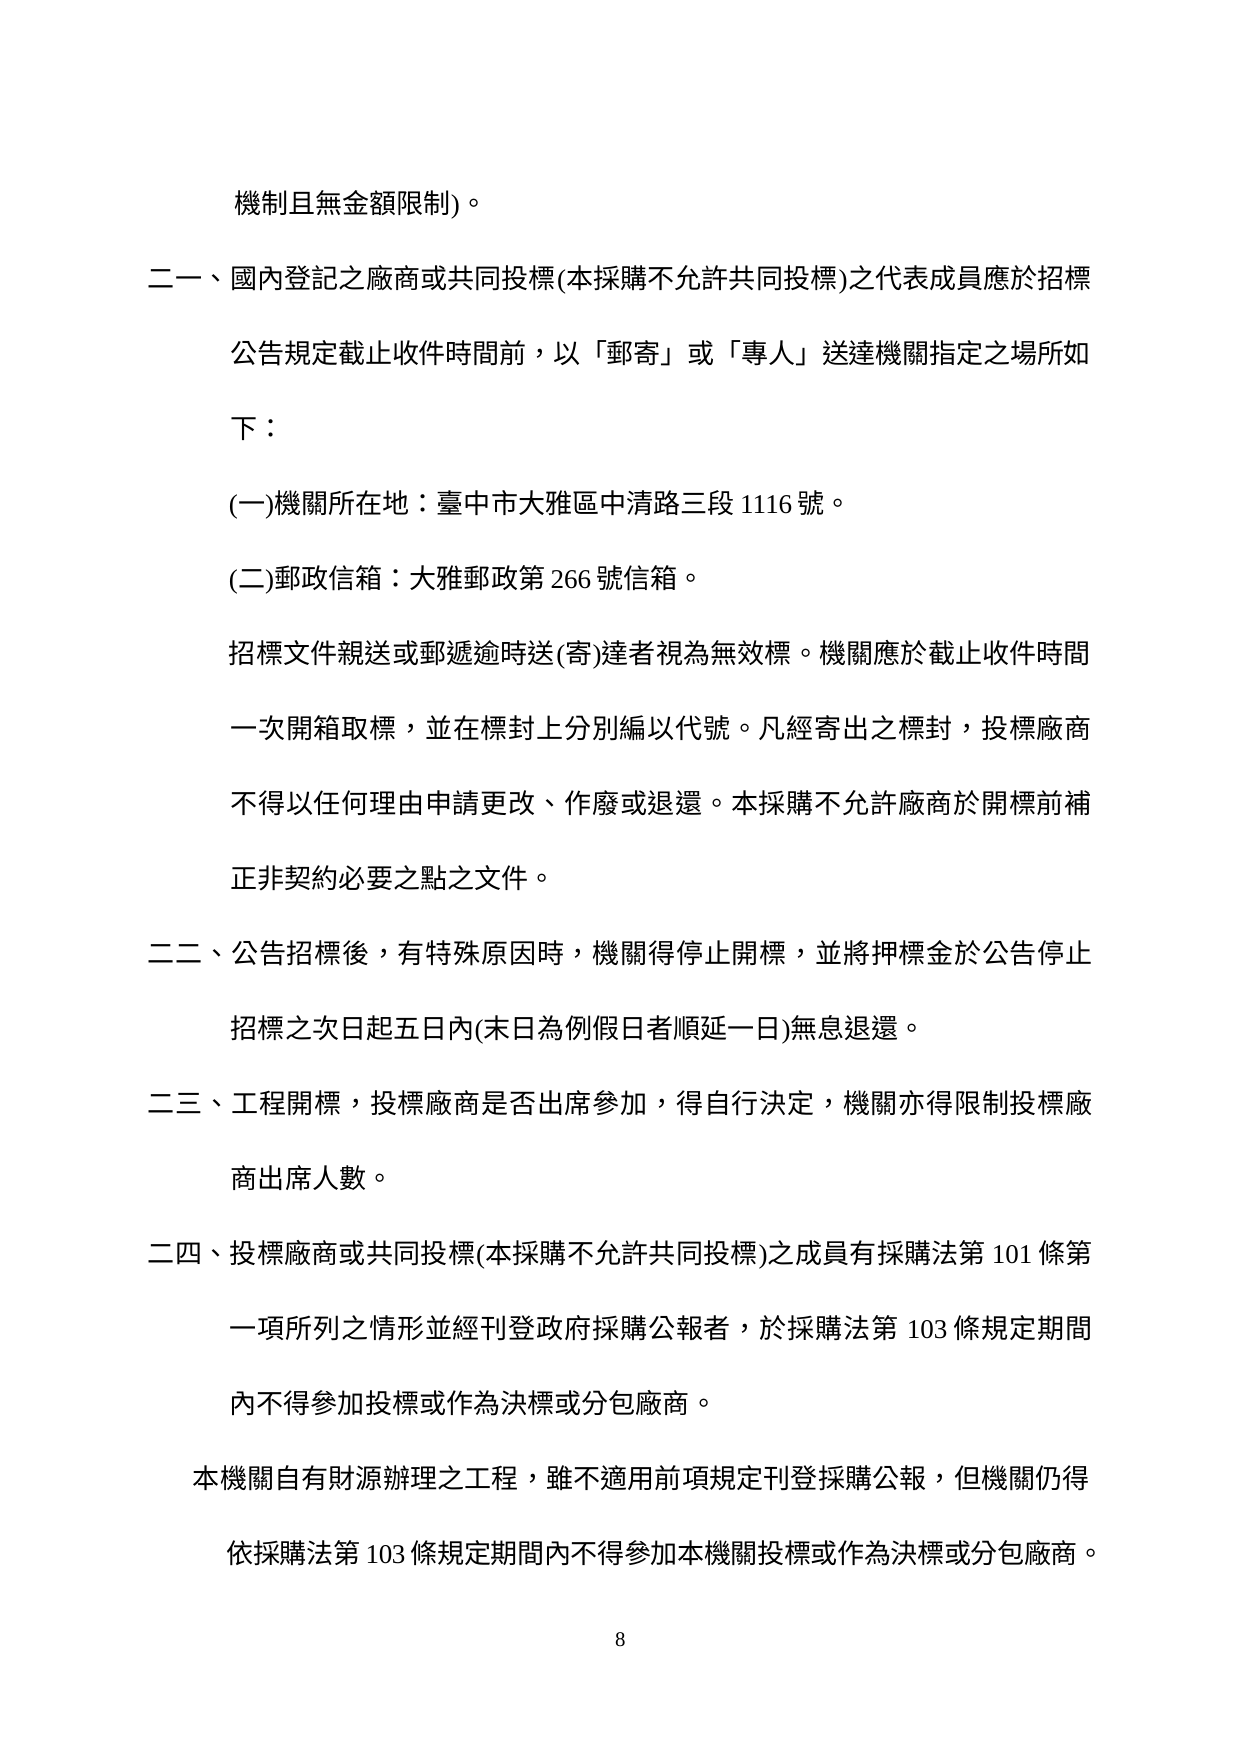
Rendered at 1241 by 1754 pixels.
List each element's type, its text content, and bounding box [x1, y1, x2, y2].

text 二三、工程開標，投標廠商是否出席參加，得自行決定，機關亦得限制投標廠商出席人數。 [148, 1064, 1092, 1214]
text 二四、投標廠商或共同投標(本採購不允許共同投標)之成員有採購法第101條第一項所列之情形並經刊登政府採購公報者，於採購法第103條規定期間內不得參加投標或作為決標或分包廠商。 [148, 1214, 1092, 1439]
text 招標文件親送或郵遞逾時送(寄)達者視為無效標。機關應於截止收件時間一次開箱取標，並在標封上分別編以代號。凡經寄出之標封，投標廠商不得以任何理由申請更改、作廢或退還。本採購不允許廠商於開標前補正非契約必要之點之文件。 [229, 614, 1092, 914]
list 郵政信箱：大雅郵政第266號信箱。 [229, 539, 1092, 614]
text 二一、國內登記之廠商或共同投標(本採購不允許共同投標)之代表成員應於招標公告規定截止收件時間前，以「郵寄」或「專人」送達機關指定之場所如下： [148, 239, 1092, 464]
text 二二、公告招標後，有特殊原因時，機關得停止開標，並將押標金於公告停止招標之次日起五日內(末日為例假日者順延一日)無息退還。 [148, 914, 1092, 1064]
text 本機關自有財源辦理之工程，雖不適用前項規定刊登採購公報，但機關仍得依採購法第103條規定期間內不得參加本機關投標或作為決標或分包廠商。 [148, 1439, 1092, 1589]
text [147, 164, 1092, 239]
list 機關所在地：臺中市大雅區中清路三段1116號。 [229, 464, 1092, 539]
